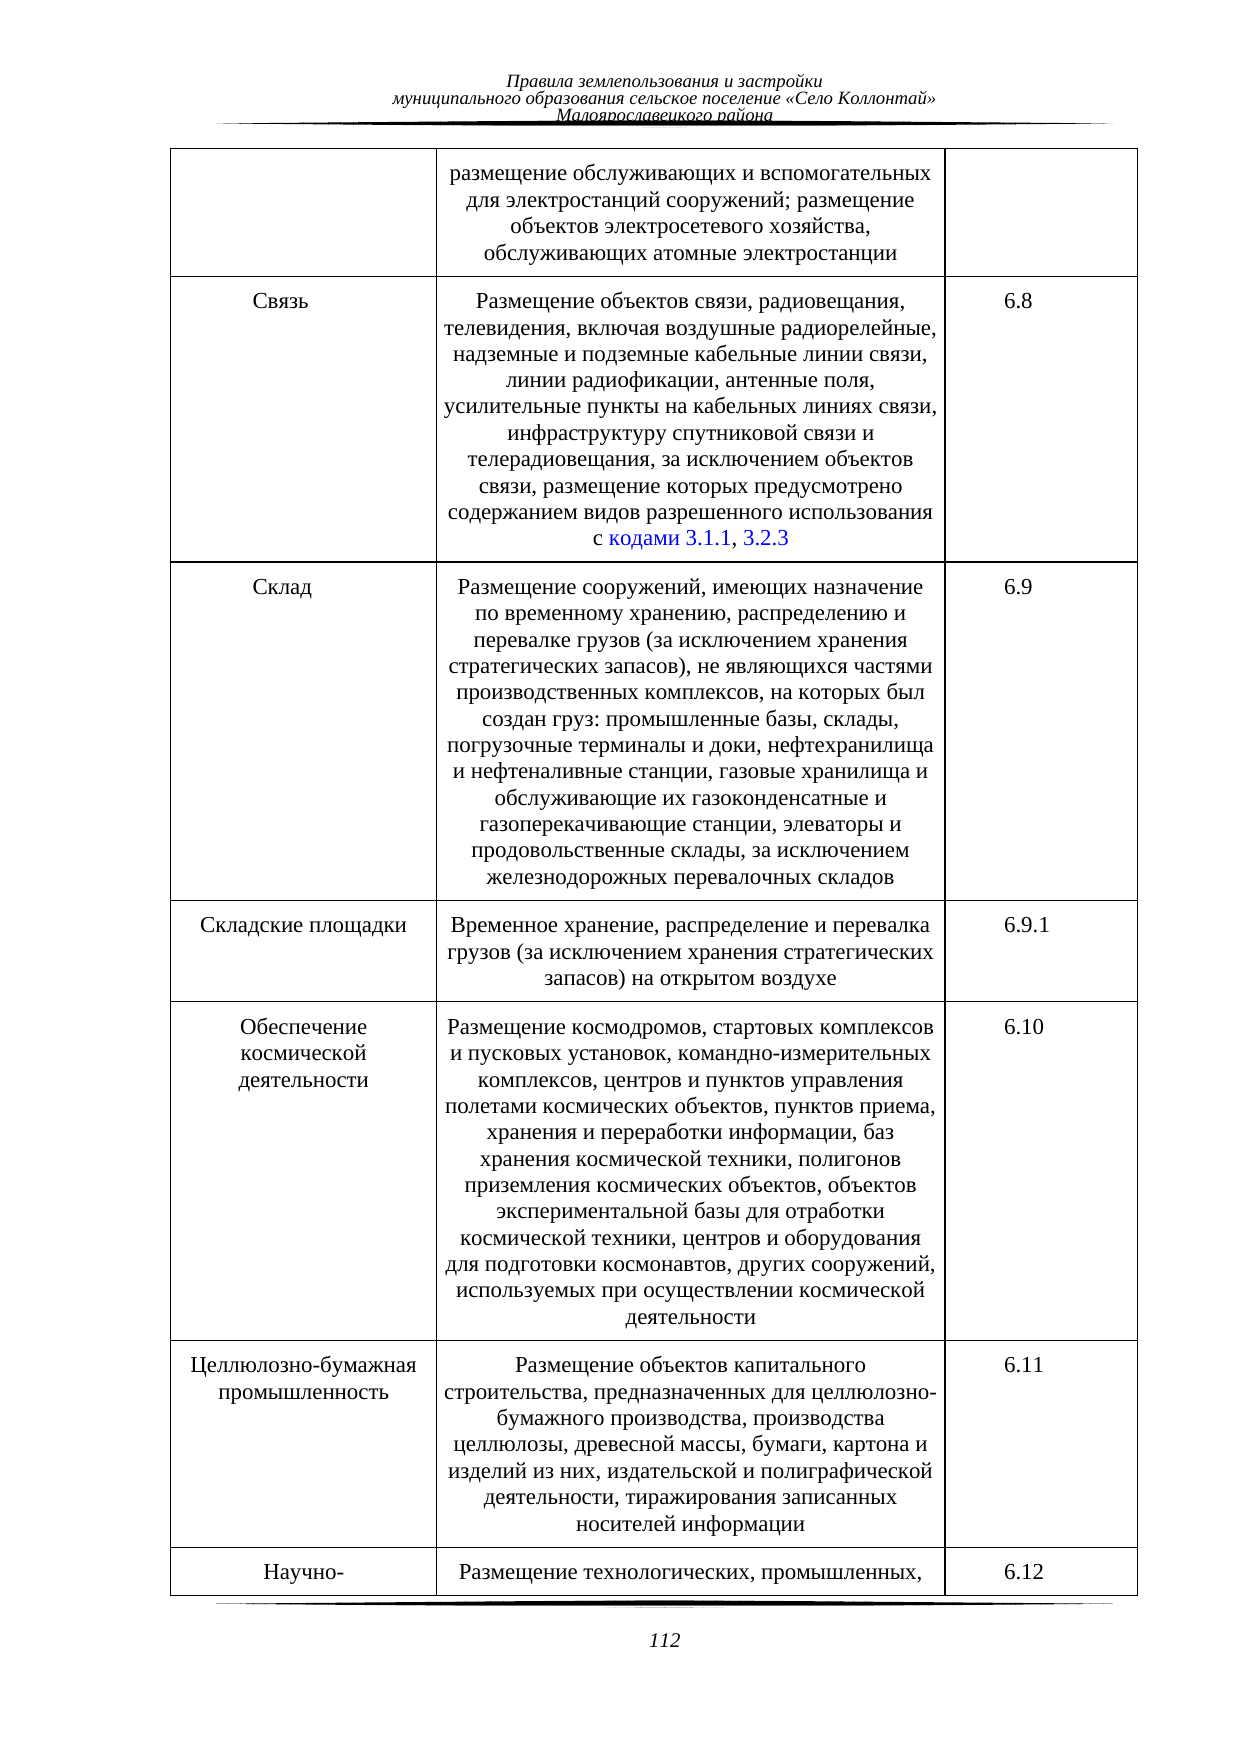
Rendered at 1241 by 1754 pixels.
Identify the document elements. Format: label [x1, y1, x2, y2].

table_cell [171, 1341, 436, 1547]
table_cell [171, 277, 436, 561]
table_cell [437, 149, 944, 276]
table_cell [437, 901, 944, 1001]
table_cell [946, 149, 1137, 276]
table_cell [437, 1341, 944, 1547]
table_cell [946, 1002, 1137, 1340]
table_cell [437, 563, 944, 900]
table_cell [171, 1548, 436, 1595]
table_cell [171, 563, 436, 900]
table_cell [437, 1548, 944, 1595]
picture [215, 1600, 1113, 1608]
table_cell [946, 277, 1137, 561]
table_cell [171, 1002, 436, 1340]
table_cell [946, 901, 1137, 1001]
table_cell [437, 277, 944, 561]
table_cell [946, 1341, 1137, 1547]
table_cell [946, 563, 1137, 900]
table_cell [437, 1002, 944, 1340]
picture [215, 119, 1113, 128]
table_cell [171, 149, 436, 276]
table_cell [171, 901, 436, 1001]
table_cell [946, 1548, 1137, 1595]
